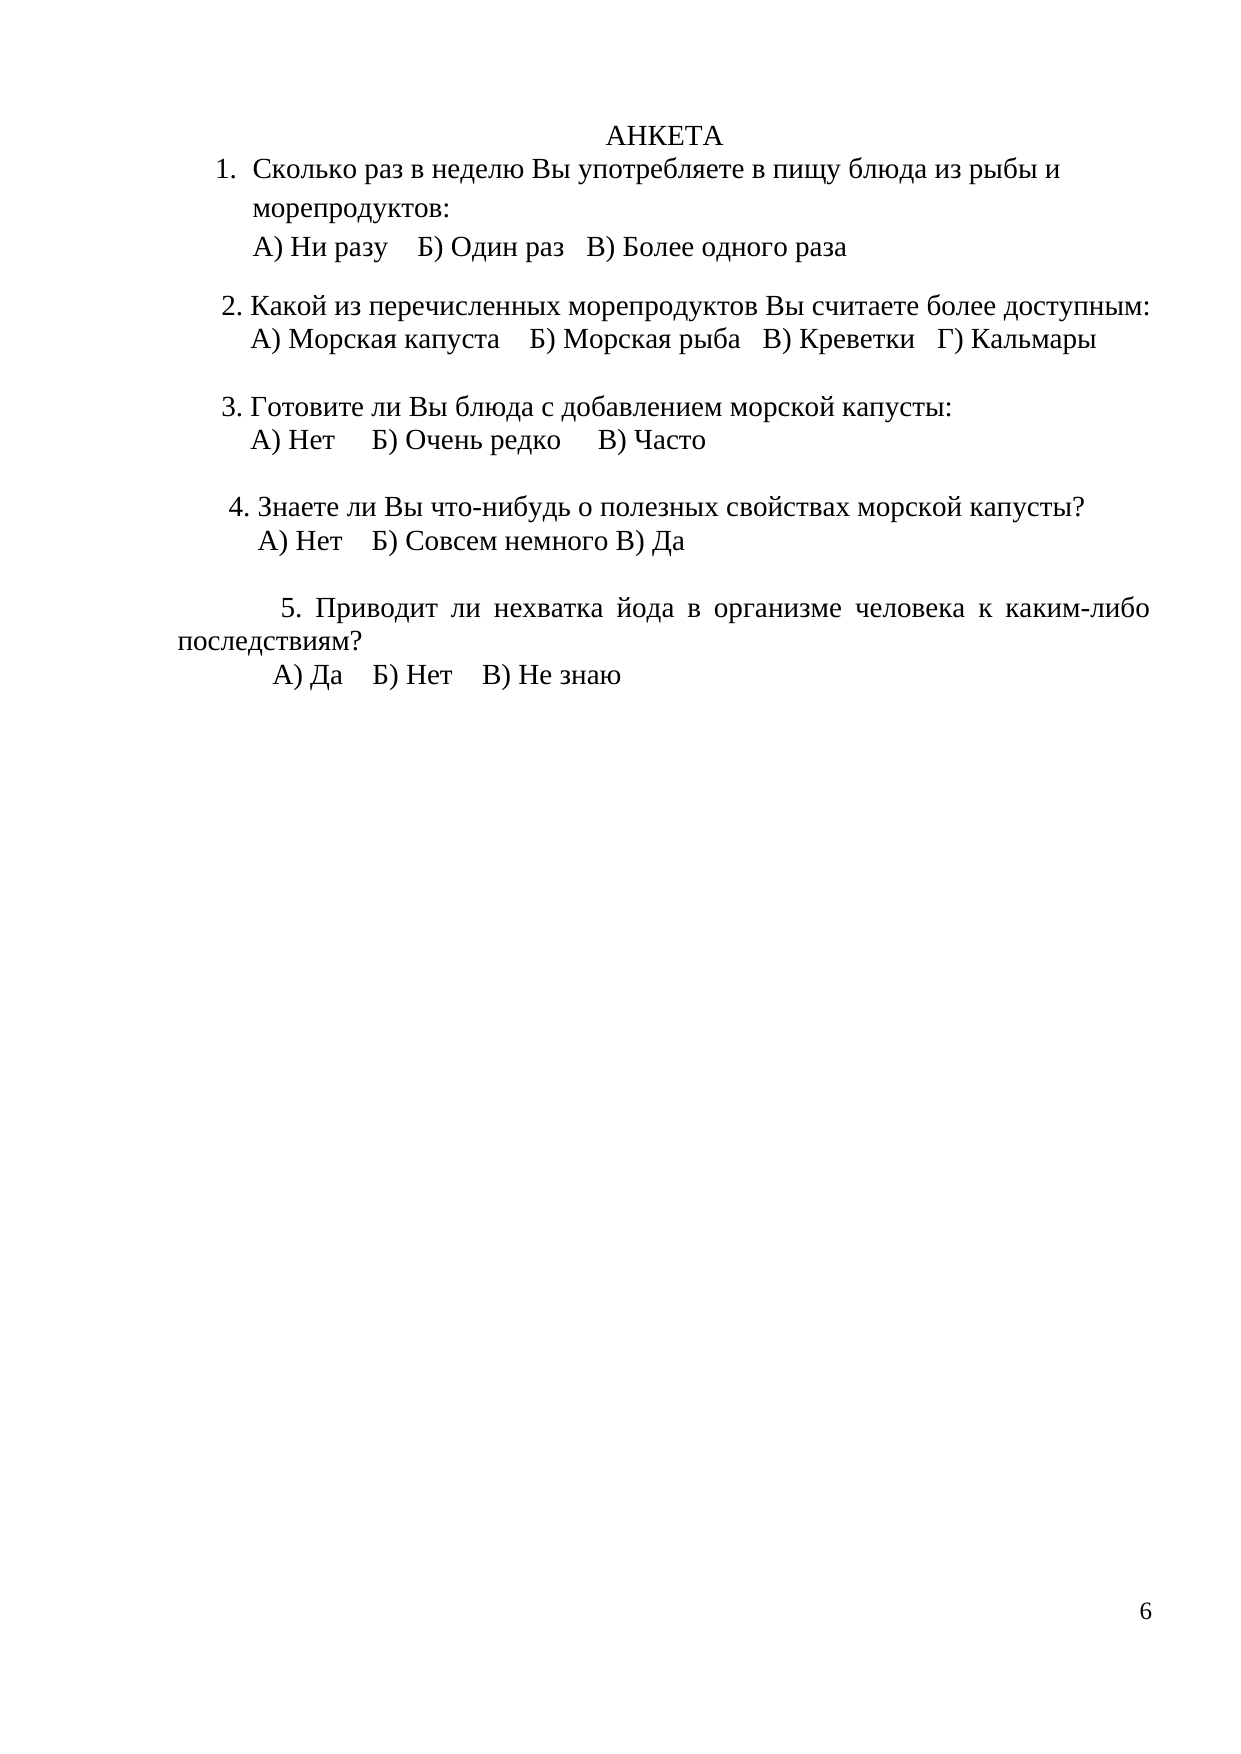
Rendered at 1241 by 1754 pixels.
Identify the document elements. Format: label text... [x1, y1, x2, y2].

text 5. Приводит ли нехватка йода в организме человека к каким-либо последствиям? [177, 590, 1152, 657]
text А) Морская капуста Б) Морская рыба В) Креветки Г) Кальмары [177, 322, 1152, 355]
text А) Нет Б) Совсем немного В) Да [177, 523, 1152, 556]
text 4. Знаете ли Вы что-нибудь о полезных свойствах морской капусты? [177, 489, 1152, 523]
list А) Ни разу Б) Один раз В) Более одного раза [252, 229, 1152, 262]
text 2. Какой из перечисленных морепродуктов Вы считаете более доступным: [177, 288, 1152, 322]
text А) Да Б) Нет В) Не знаю [177, 657, 1152, 691]
text 6 [177, 1596, 1152, 1625]
list Сколько раз в неделю Вы употребляете в пищу блюда из рыбы и морепродуктов: [215, 152, 1152, 224]
text АНКЕТА [177, 118, 1152, 152]
text А) Нет Б) Очень редко В) Часто [177, 422, 1152, 456]
text 3. Готовите ли Вы блюда с добавлением морской капусты: [177, 389, 1152, 422]
